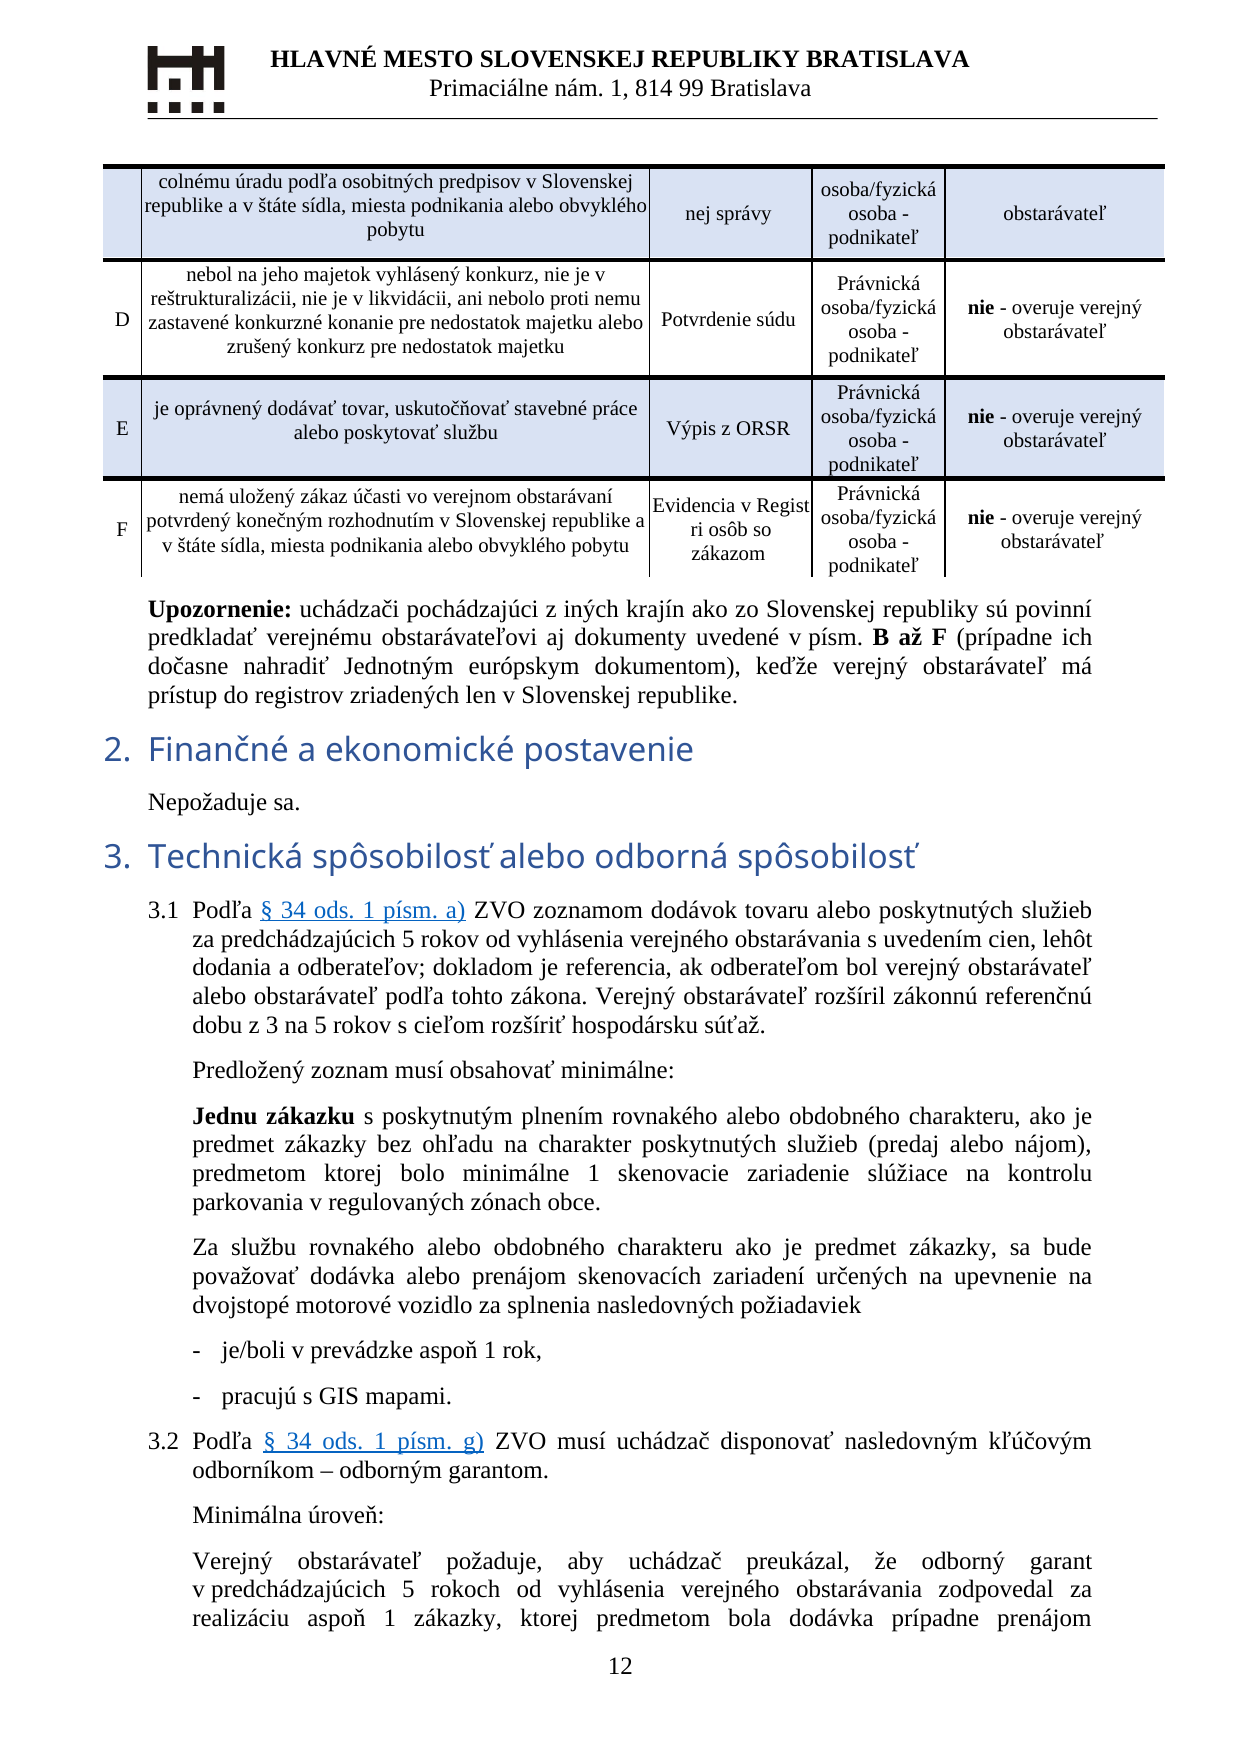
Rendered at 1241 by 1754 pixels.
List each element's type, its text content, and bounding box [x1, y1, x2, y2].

list Podľa § 34 ods. 1 písm. a) ZVO zoznamom dodávok tovaru alebo poskytnutých služieb za predchádzajúcich 5 rokov od vyhlásenia verejného obstarávania s uvedením cien, lehôt dodania a odberateľov; dokladom je referencia, ak odberateľom bol verejný obstarávateľ alebo obstarávateľ podľa tohto zákona. Verejný obstarávateľ rozšíril zákonnú referenčnú dobu z 3 na 5 rokov s cieľom rozšíriť hospodársku súťaž. [148, 895, 1093, 1039]
picture [147, 46, 225, 113]
table_cell F [103, 481, 141, 577]
text Predložený zoznam musí obsahovať minimálne: [148, 1055, 1093, 1084]
text Jednu zákazku s poskytnutým plnením rovnakého alebo obdobného charakteru, ako je predmet zákazky bez ohľadu na charakter poskytnutých služieb (predaj alebo nájom), predmetom ktorej bolo minimálne 1 skenovacie zariadenie slúžiace na kontrolu parkovania v regulovaných zónach obce. [192, 1101, 1093, 1216]
table_cell Právnická osoba/fyzická osoba - podnikateľ [813, 481, 944, 577]
table_cell Potvrdenie súdu [650, 262, 811, 375]
table_cell nie - overuje verejný obstarávateľ [946, 380, 1164, 476]
table_cell D [103, 262, 141, 375]
table_cell Evidencia v Registri osôb so zákazom [650, 481, 811, 577]
table_cell nie - overuje verejný obstarávateľ [946, 262, 1164, 375]
table_cell E [103, 380, 141, 476]
text Upozornenie: uchádzači pochádzajúci z iných krajín ako zo Slovenskej republiky sú povinní predkladať verejnému obstarávateľovi aj dokumenty uvedené v písm. B až F (prípadne ich dočasne nahradiť Jednotným európskym dokumentom), keďže verejný obstarávateľ má prístup do registrov zriadených len v Slovenskej republike. [148, 594, 1093, 709]
table_cell Právnická osoba/fyzická osoba - podnikateľ [813, 262, 944, 375]
list je/boli v prevádzke aspoň 1 rok, [192, 1335, 1093, 1364]
table_cell nemá uložený zákaz účasti vo verejnom obstarávaní potvrdený konečným rozhodnutím v Slovenskej republike a v štáte sídla, miesta podnikania alebo obvyklého pobytu [142, 481, 649, 577]
table_cell nie - overuje verejný obstarávateľ [946, 481, 1164, 577]
list pracujú s GIS mapami. [192, 1381, 1093, 1409]
text Za službu rovnakého alebo obdobného charakteru ako je predmet zákazky, sa bude považovať dodávka alebo prenájom skenovacích zariadení určených na upevnenie na dvojstopé motorové vozidlo za splnenia nasledovných požiadaviek [192, 1232, 1093, 1319]
table_cell Výpis z ORSR [650, 380, 811, 476]
text Nepožaduje sa. [148, 787, 1093, 816]
list Podľa § 34 ods. 1 písm. g) ZVO musí uchádzač disponovať nasledovným kľúčovým odborníkom – odborným garantom. [148, 1426, 1093, 1484]
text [192, 1546, 1093, 1632]
text Minimálna úroveň: [192, 1500, 1093, 1529]
subtitle Technická spôsobilosť alebo odborná spôsobilosť [103, 833, 1093, 878]
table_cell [142, 169, 649, 257]
subtitle Finančné a ekonomické postavenie [103, 725, 1093, 771]
table_cell nebol na jeho majetok vyhlásený konkurz, nie je v reštrukturalizácii, nie je v likvidácii, ani nebolo proti nemu zastavené konkurzné konanie pre nedostatok majetku alebo zrušený konkurz pre nedostatok majetku [142, 262, 649, 375]
table_cell C [103, 169, 141, 257]
table_cell Právnická osoba/fyzická osoba - podnikateľ [813, 380, 944, 476]
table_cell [650, 169, 811, 257]
table_cell je oprávnený dodávať tovar, uskutočňovať stavebné práce alebo poskytovať službu [142, 380, 649, 476]
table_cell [813, 169, 944, 257]
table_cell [946, 169, 1164, 257]
